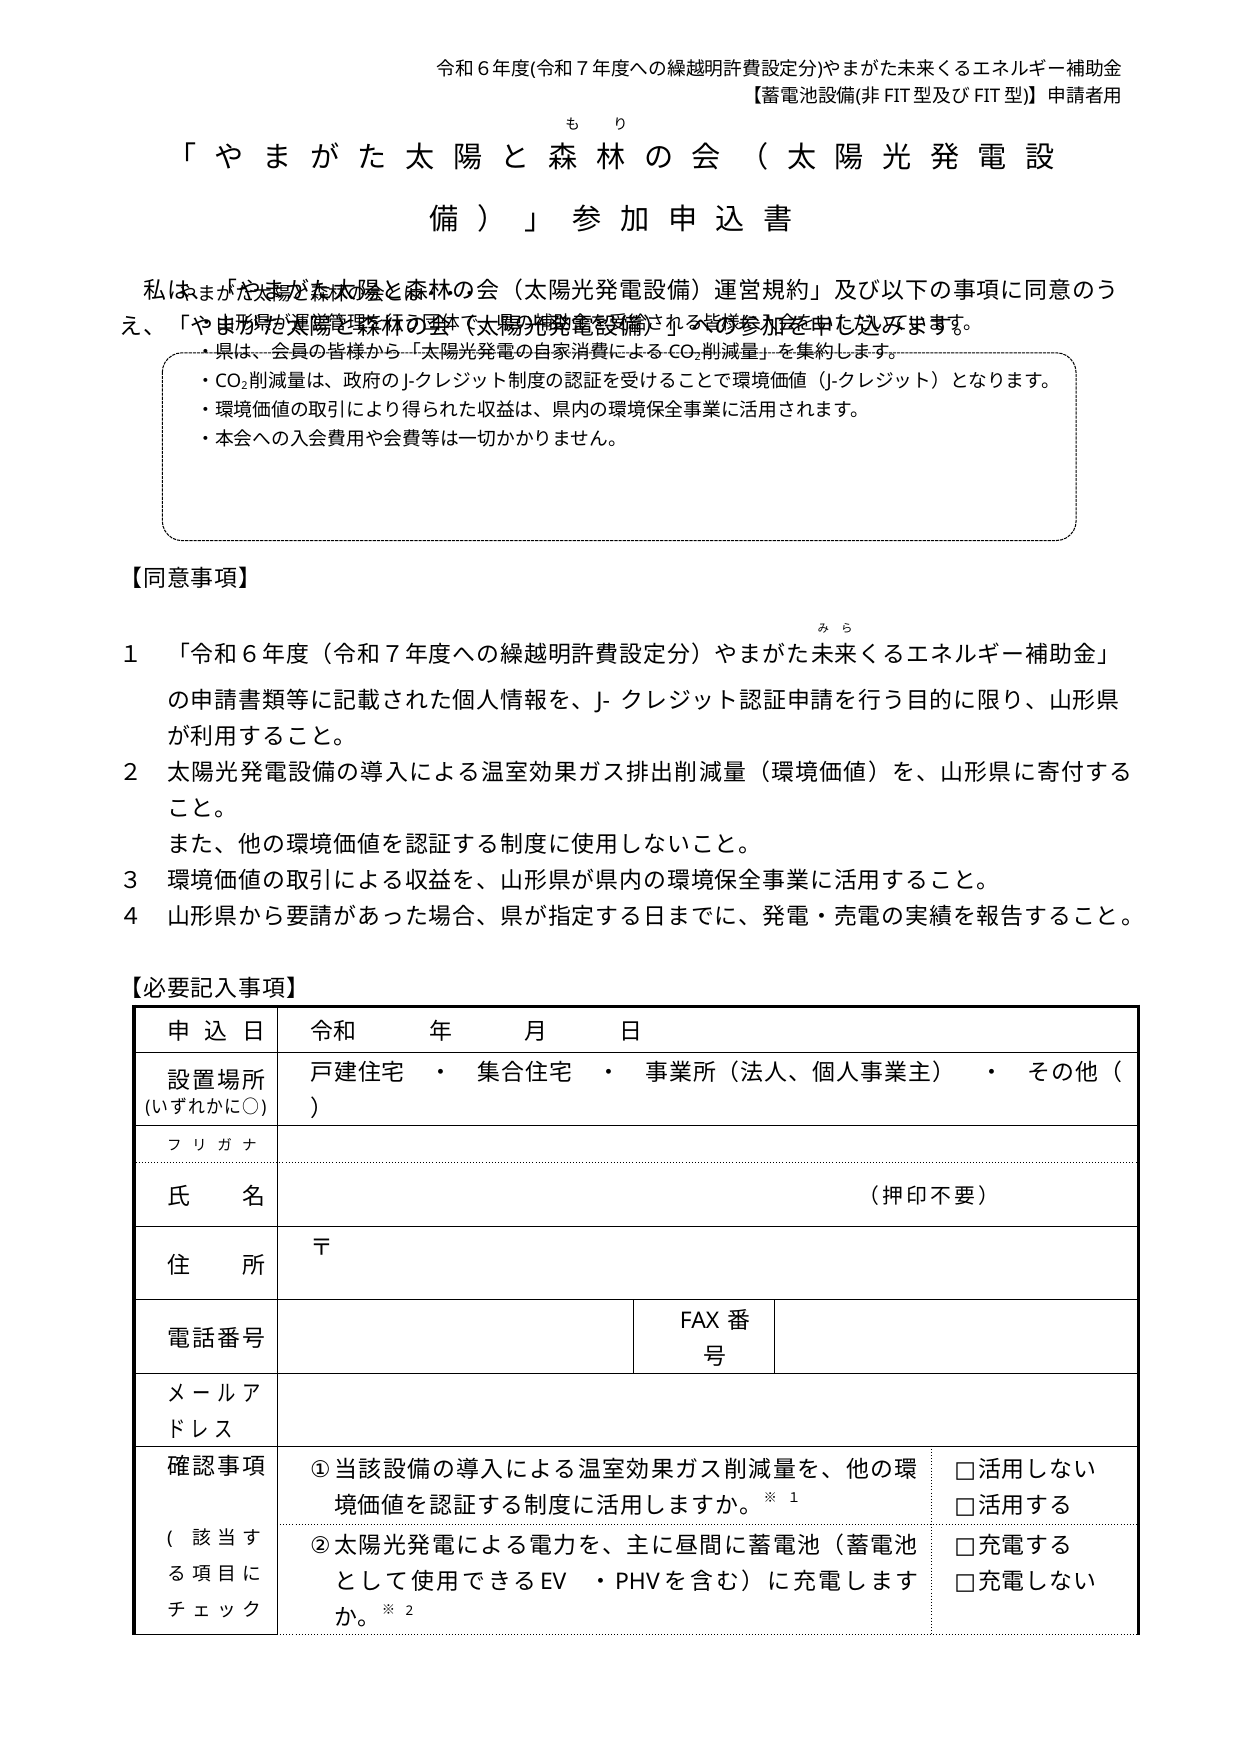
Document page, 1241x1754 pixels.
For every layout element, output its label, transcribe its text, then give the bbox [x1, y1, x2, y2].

table_cell [775, 1300, 1137, 1372]
text 【必要記入事項】 [119, 968, 1121, 1004]
table_header 申込日 [136, 1008, 277, 1052]
table_cell [278, 1300, 633, 1372]
text ３ 環境価値の取引による収益を、山形県が県内の環境保全事業に活用すること。 [119, 860, 1121, 896]
table_cell [278, 1126, 1137, 1162]
table_cell 住所 [136, 1227, 277, 1299]
table_cell □活用しない □活用する [931, 1447, 1137, 1524]
table_cell 〒 [278, 1227, 1137, 1299]
text また、他の環境価値を認証する制度に使用しないこと。 [119, 824, 1136, 860]
table_cell ①当該設備の導入による温室効果ガス削減量を、他の環境価値を認証する制度に活用しますか。※１ [278, 1447, 931, 1524]
text ４ 山形県から要請があった場合、県が指定する日までに、発電・売電の実績を報告すること。 [119, 896, 1121, 932]
text 【同意事項】 [119, 559, 1121, 595]
text １ 「令和６年度（令和７年度への繰越明許費設定分）やまがたくるエネルギー補助金」の申請書類等に記載された個人情報を、J-クレジット認証申請を行う目的に限り、山形県が利用すること。 [119, 608, 1121, 752]
table_cell FAX番号 [634, 1300, 774, 1372]
table_cell □充電する □充電しない [931, 1524, 1137, 1633]
table_cell ②太陽光発電による電力を、主に昼間に蓄電池（蓄電池として使用できるEV・PHVを含む）に充電しますか。※2 [278, 1524, 931, 1633]
table_cell メールアドレス [136, 1374, 277, 1446]
table_cell 氏名 [136, 1162, 277, 1226]
text ２ 太陽光発電設備の導入による温室効果ガス排出削減量（環境価値）を、山形県に寄付すること。 [119, 752, 1136, 824]
table_cell フリガナ [136, 1126, 277, 1162]
text 私は、「やまがた太陽と森林の会（太陽光発電設備）運営規約」及び以下の事項に同意のうえ、「やまがた太陽と森林の会（太陽光発電設備）」への参加を申し込みます。 [119, 270, 1121, 342]
table_cell 確認事項 (該当する項目にチェック☑してください) [136, 1447, 277, 1633]
table_cell 戸建住宅 ・ 集合住宅 ・ 事業所（法人、個人事業主） ・ その他（ ） [278, 1053, 1137, 1125]
table_cell 設置場所 (いずれかに○) [136, 1053, 277, 1125]
text 「やまがた太陽との会（太陽光発電設備）」参加申込書 [119, 108, 1121, 252]
table_cell [278, 1374, 1137, 1446]
table_header 令和 年 月 日 [278, 1008, 1137, 1052]
table_cell （押印不要） [278, 1162, 1137, 1226]
table_cell 電話番号 [136, 1300, 277, 1372]
